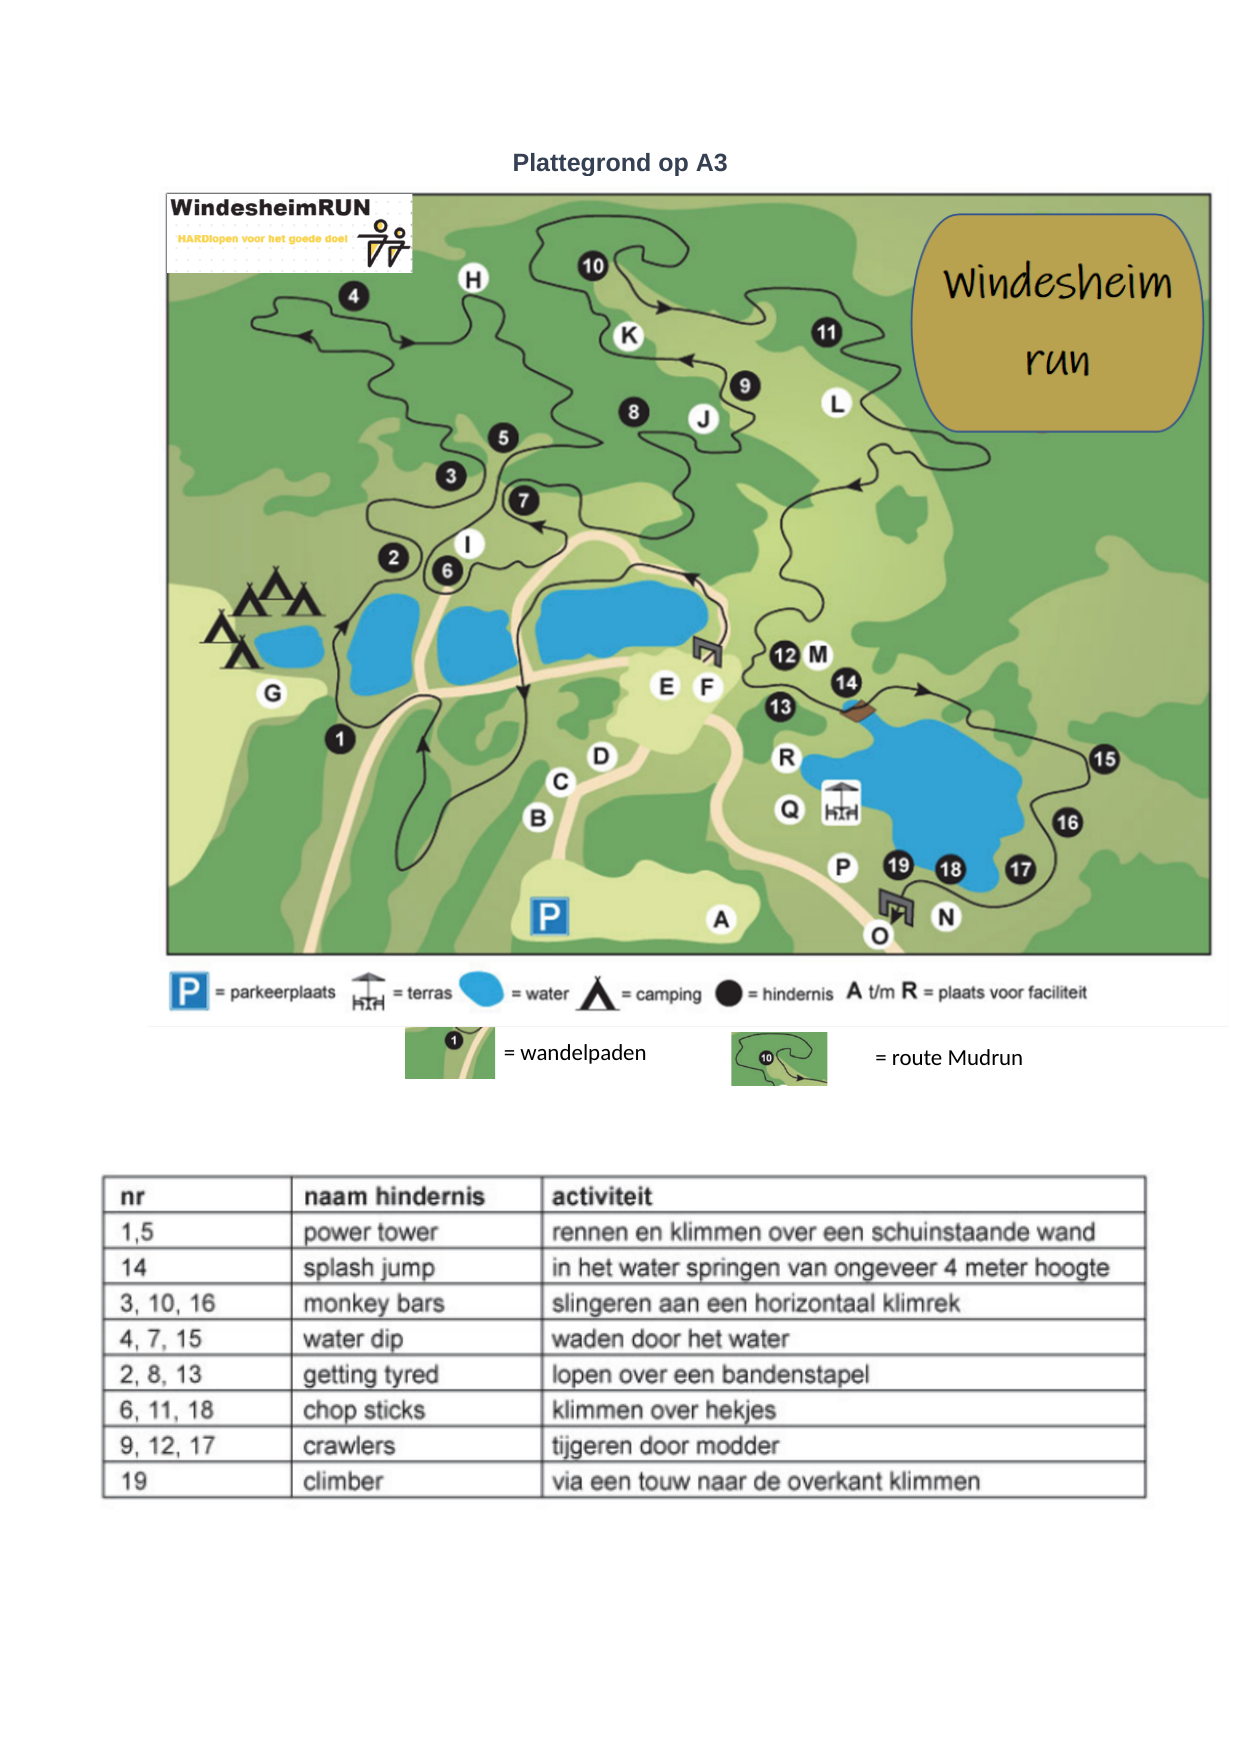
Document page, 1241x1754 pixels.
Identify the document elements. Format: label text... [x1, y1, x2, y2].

text Plattegrond op A3 [148, 148, 1093, 176]
picture [86, 1145, 1177, 1527]
picture [731, 1032, 828, 1086]
picture [147, 176, 1230, 1079]
